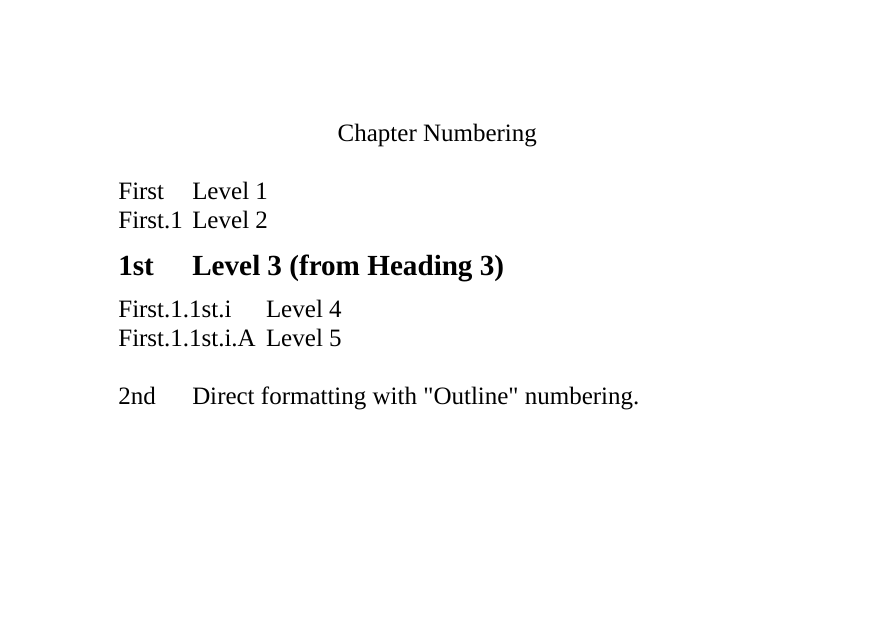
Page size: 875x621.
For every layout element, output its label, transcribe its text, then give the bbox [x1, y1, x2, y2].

text Level 4 [118, 294, 756, 323]
text Level 1 [118, 176, 756, 205]
subtitle Level 3 (from Heading 3) [118, 248, 756, 282]
list Direct formatting with "Outline" numbering. [118, 381, 756, 409]
text Level 2 [118, 205, 756, 234]
text Level 5 [118, 323, 756, 352]
